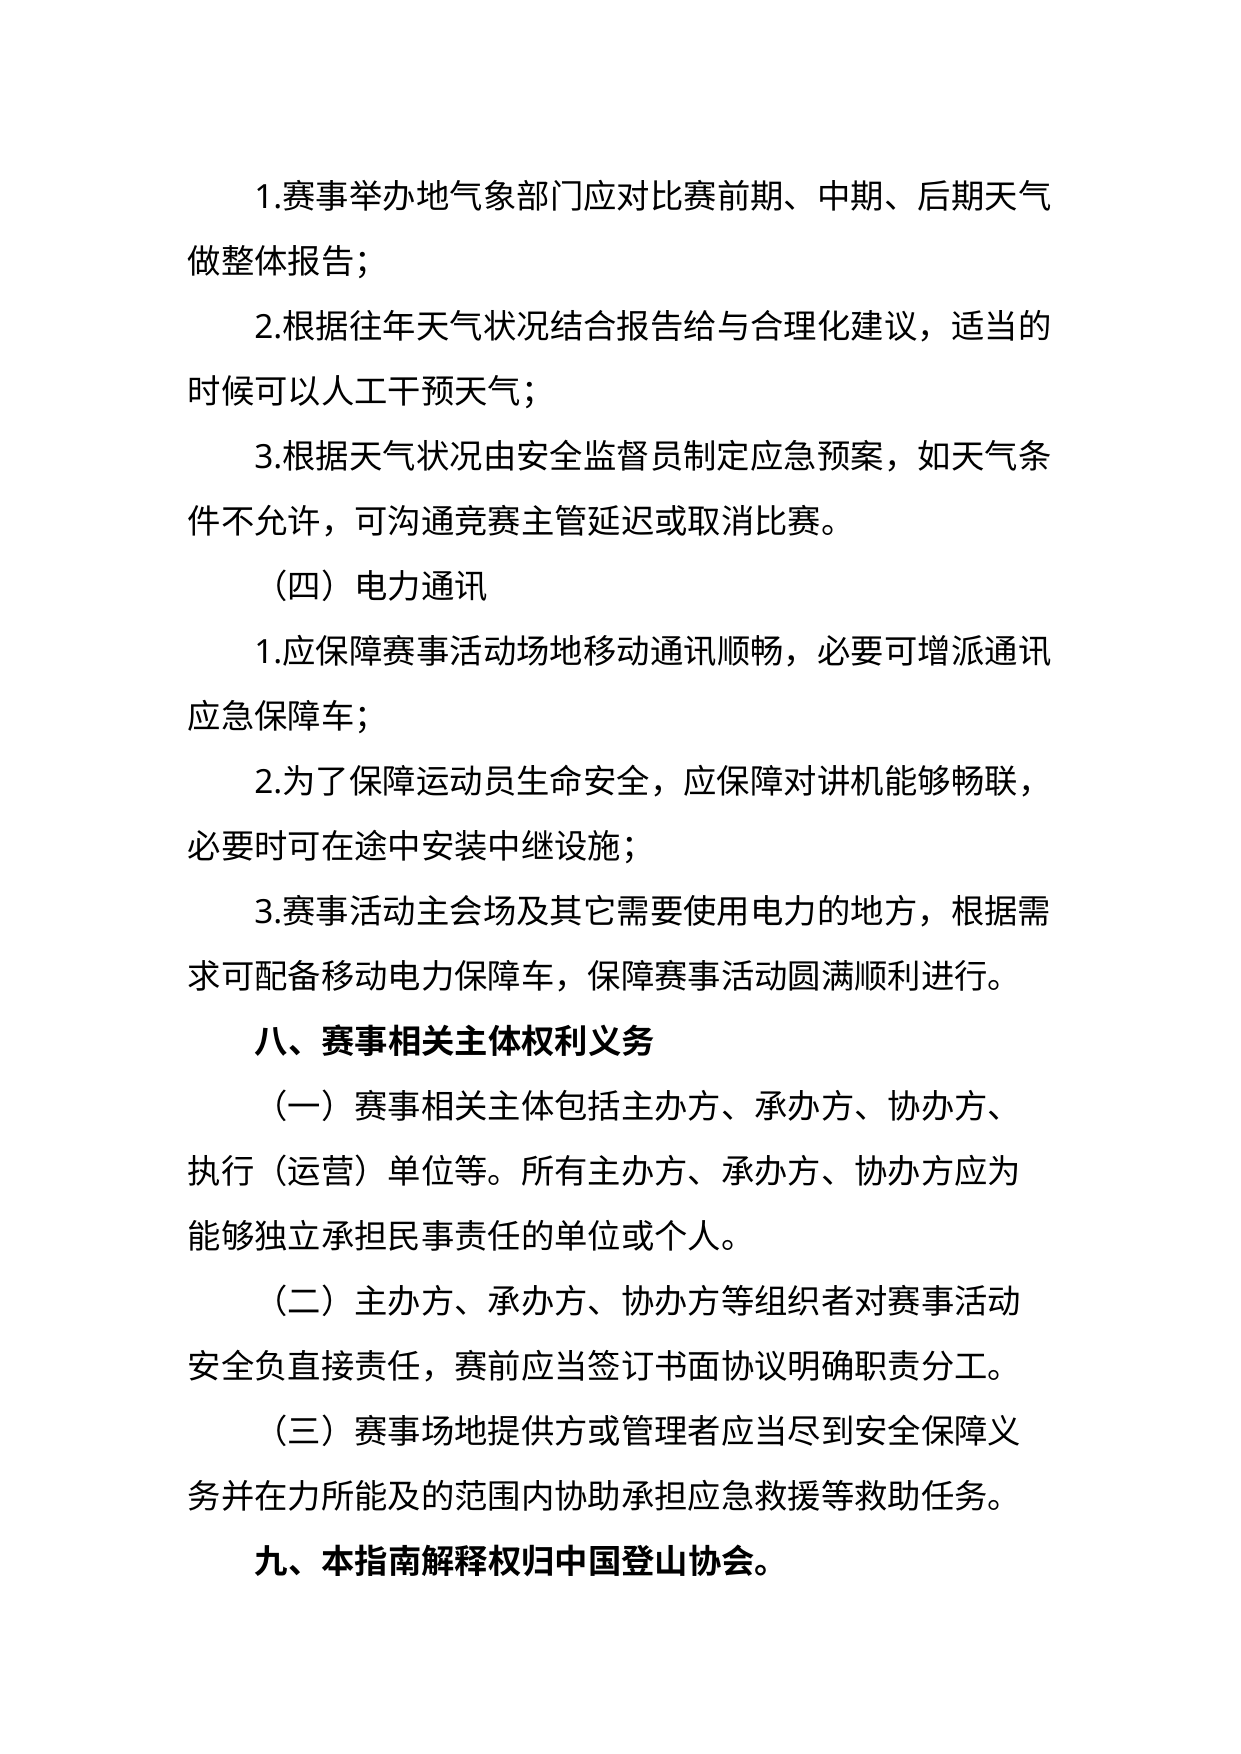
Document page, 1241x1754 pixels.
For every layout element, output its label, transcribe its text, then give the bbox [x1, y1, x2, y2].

text （四）电力通讯 [187, 552, 1053, 617]
text 3.赛事活动主会场及其它需要使用电力的地方，根据需求可配备移动电力保障车，保障赛事活动圆满顺利进行。 [187, 877, 1053, 1007]
text 2.根据往年天气状况结合报告给与合理化建议，适当的时候可以人工干预天气； [187, 292, 1053, 422]
text （二）主办方、承办方、协办方等组织者对赛事活动安全负直接责任，赛前应当签订书面协议明确职责分工。 [187, 1267, 1053, 1397]
text （三）赛事场地提供方或管理者应当尽到安全保障义务并在力所能及的范围内协助承担应急救援等救助任务。 [187, 1397, 1053, 1527]
text 1.应保障赛事活动场地移动通讯顺畅，必要可增派通讯应急保障车； [187, 617, 1053, 747]
text 1.赛事举办地气象部门应对比赛前期、中期、后期天气做整体报告； [187, 162, 1053, 292]
text 八、赛事相关主体权利义务 [187, 1007, 1053, 1072]
text 2.为了保障运动员生命安全，应保障对讲机能够畅联，必要时可在途中安装中继设施； [187, 747, 1053, 877]
text 3.根据天气状况由安全监督员制定应急预案，如天气条件不允许，可沟通竞赛主管延迟或取消比赛。 [187, 422, 1053, 552]
text 九、本指南解释权归中国登山协会。 [187, 1527, 1053, 1592]
text （一）赛事相关主体包括主办方、承办方、协办方、执行（运营）单位等。所有主办方、承办方、协办方应为能够独立承担民事责任的单位或个人。 [187, 1072, 1053, 1267]
